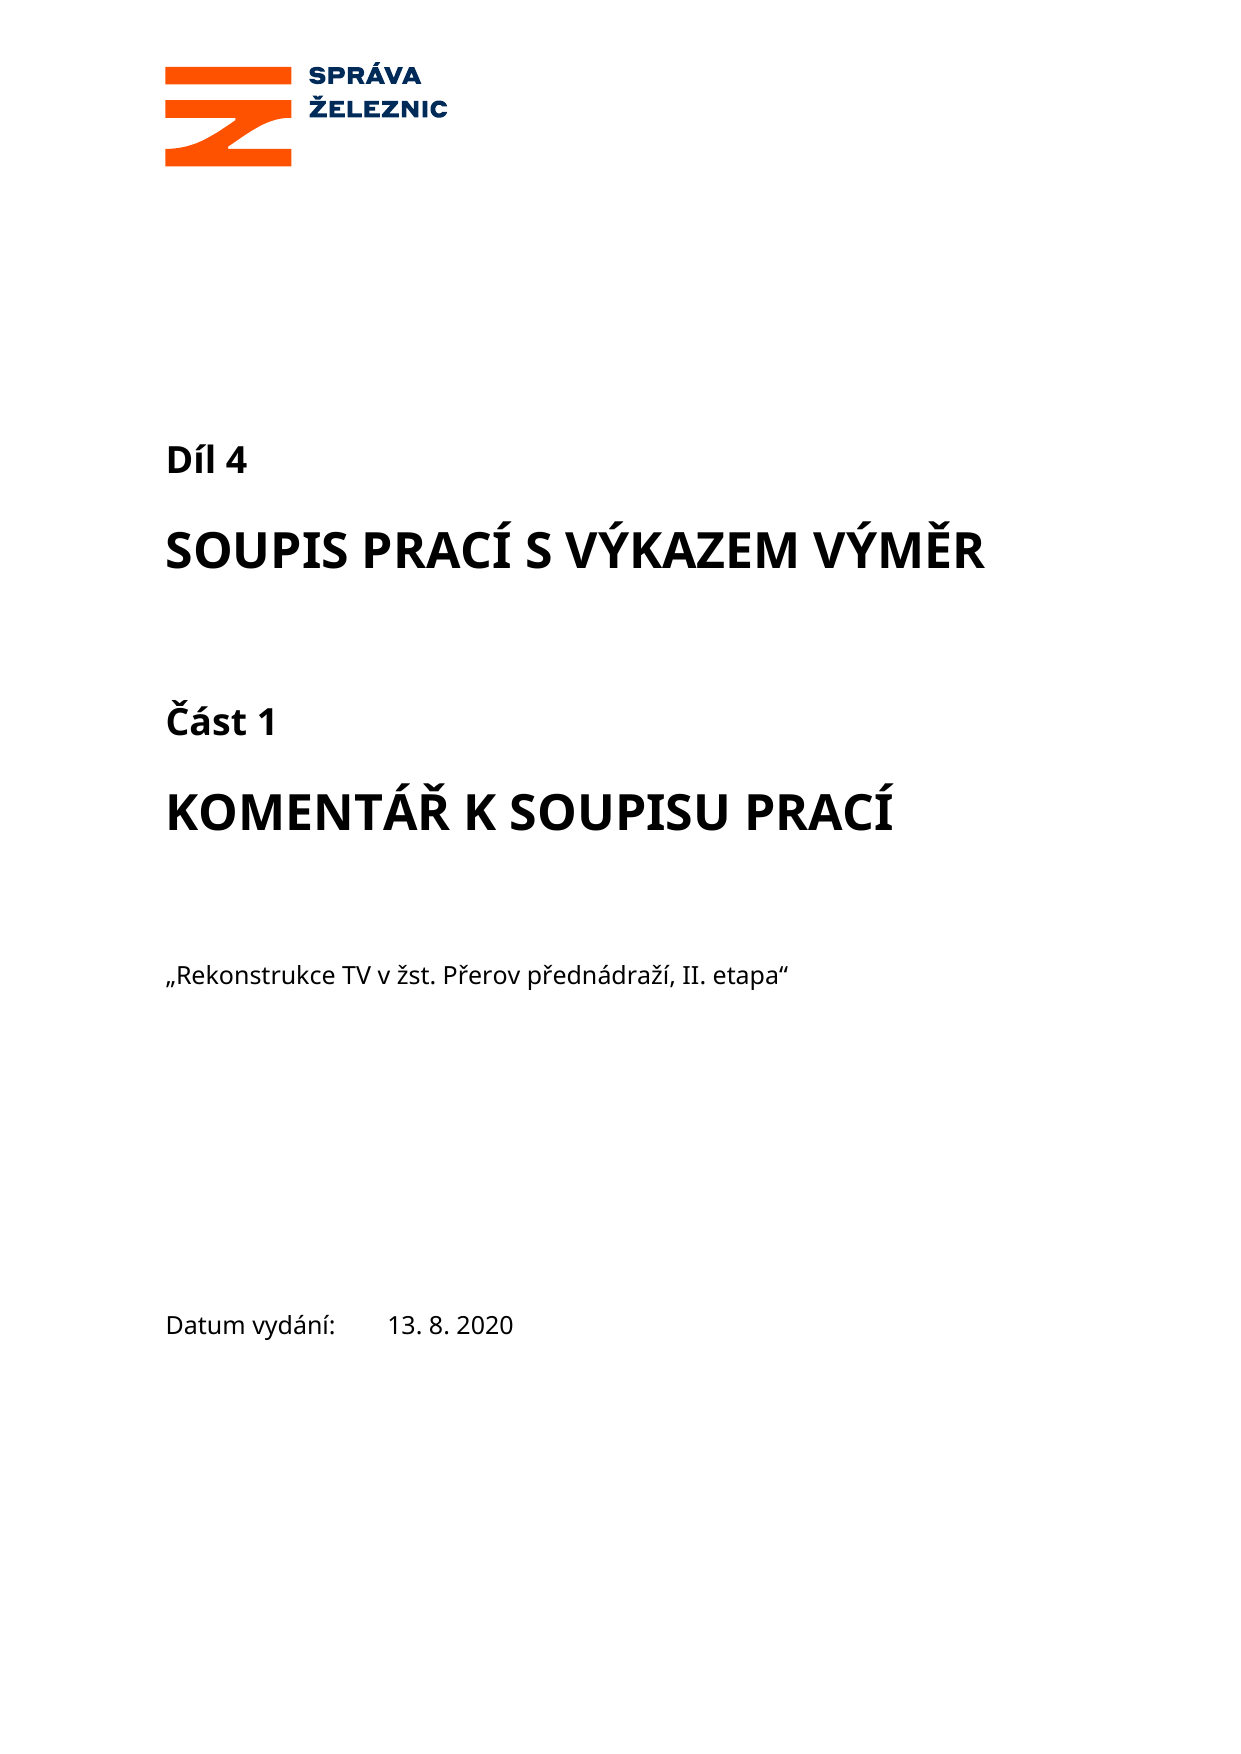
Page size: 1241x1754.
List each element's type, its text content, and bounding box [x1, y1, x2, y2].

text Část 1 [165, 696, 1075, 747]
text Datum vydání: 13. 8. 2020 [165, 1307, 1075, 1341]
text Díl 4 [165, 433, 1075, 484]
text KOMENTÁŘ K SOUPISU PRACÍ [165, 777, 1075, 845]
text SOUPIS PRACÍ S VÝKAZEM VÝMĚR [165, 514, 1075, 583]
